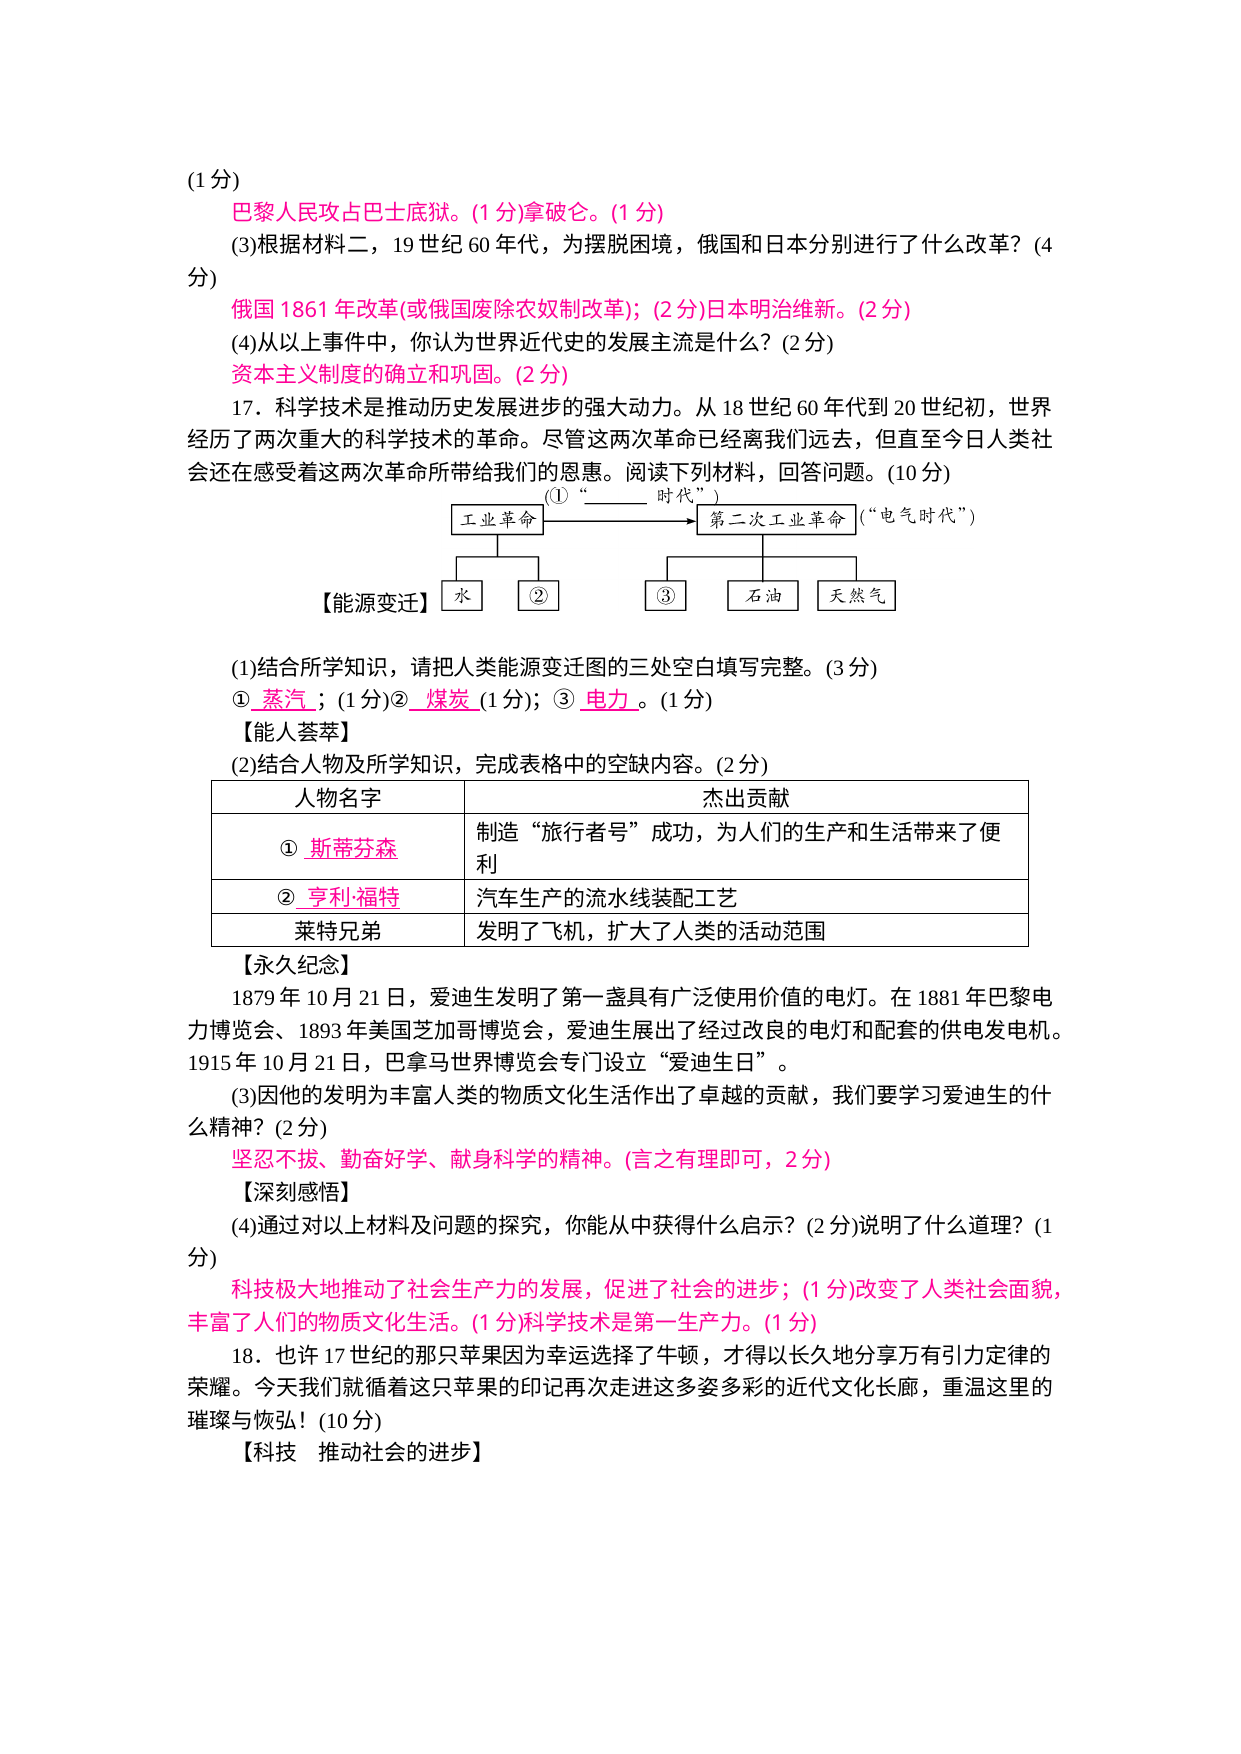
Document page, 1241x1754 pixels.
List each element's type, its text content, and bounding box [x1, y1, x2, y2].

text ① 蒸汽 ；(1分)② 煤炭 (1分)；③ 电力 。(1分) [187, 682, 1053, 714]
text (3)根据材料二，19世纪60年代，为摆脱困境，俄国和日本分别进行了什么改革？(4分) [187, 227, 1053, 292]
text 坚忍不拔、勤奋好学、献身科学的精神。(言之有理即可，2分) [187, 1142, 1053, 1175]
table_cell 发明了飞机，扩大了人类的活动范围 [465, 914, 1028, 946]
text 【永久纪念】 [187, 947, 1053, 980]
text (4)从以上事件中，你认为世界近代史的发展主流是什么？(2分) [187, 324, 1053, 357]
text 【深刻感悟】 [187, 1175, 1053, 1207]
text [187, 162, 1053, 194]
text 巴黎人民攻占巴士底狱。(1分)拿破仑。(1分) [187, 194, 1053, 227]
text 【能人荟萃】 [187, 714, 1053, 747]
table_cell 制造“旅行者号”成功，为人们的生产和生活带来了便利 [465, 814, 1028, 879]
text (1)结合所学知识，请把人类能源变迁图的三处空白填写完整。(3分) [187, 649, 1053, 682]
text (4)通过对以上材料及问题的探究，你能从中获得什么启示？(2分)说明了什么道理？(1分) [187, 1207, 1053, 1272]
text 资本主义制度的确立和巩固。(2分) [187, 357, 1053, 389]
picture [441, 487, 974, 611]
text 1879年10月21日，爱迪生发明了第一盏具有广泛使用价值的电灯。在1881年巴黎电力博览会、1893年美国芝加哥博览会，爱迪生展出了经过改良的电灯和配套的供电发电机。1915年10月21日，巴拿马世界博览会专门设立“爱迪生日”。 [187, 980, 1053, 1077]
table_cell 莱特兄弟 [212, 914, 464, 946]
text 【科技 推动社会的进步】 [187, 1435, 1053, 1467]
text (2)结合人物及所学知识，完成表格中的空缺内容。(2分) [187, 747, 1053, 779]
table_header 人物名字 [212, 781, 464, 813]
table_cell ① 斯蒂芬森 [212, 814, 464, 879]
table_cell ② 亨利·福特 [212, 880, 464, 913]
text (3)因他的发明为丰富人类的物质文化生活作出了卓越的贡献，我们要学习爱迪生的什么精神？(2分) [187, 1077, 1053, 1142]
table_cell 汽车生产的流水线装配工艺 [465, 880, 1028, 913]
text 俄国1861年改革(或俄国废除农奴制改革)；(2分)日本明治维新。(2分) [187, 292, 1053, 324]
text 18．也许17世纪的那只苹果因为幸运选择了牛顿，才得以长久地分享万有引力定律的荣耀。今天我们就循着这只苹果的印记再次走进这多姿多彩的近代文化长廊，重温这里的璀璨与恢弘！(10分) [187, 1337, 1053, 1435]
table_header 杰出贡献 [465, 781, 1028, 813]
text 17．科学技术是推动历史发展进步的强大动力。从18世纪60年代到20世纪初，世界经历了两次重大的科学技术的革命。尽管这两次革命已经离我们远去，但直至今日人类社会还在感受着这两次革命所带给我们的恩惠。阅读下列材料，回答问题。(10分) [187, 389, 1053, 487]
text 科技极大地推动了社会生产力的发展，促进了社会的进步；(1分)改变了人类社会面貌，丰富了人们的物质文化生活。(1分)科学技术是第一生产力。(1分) [187, 1272, 1053, 1337]
